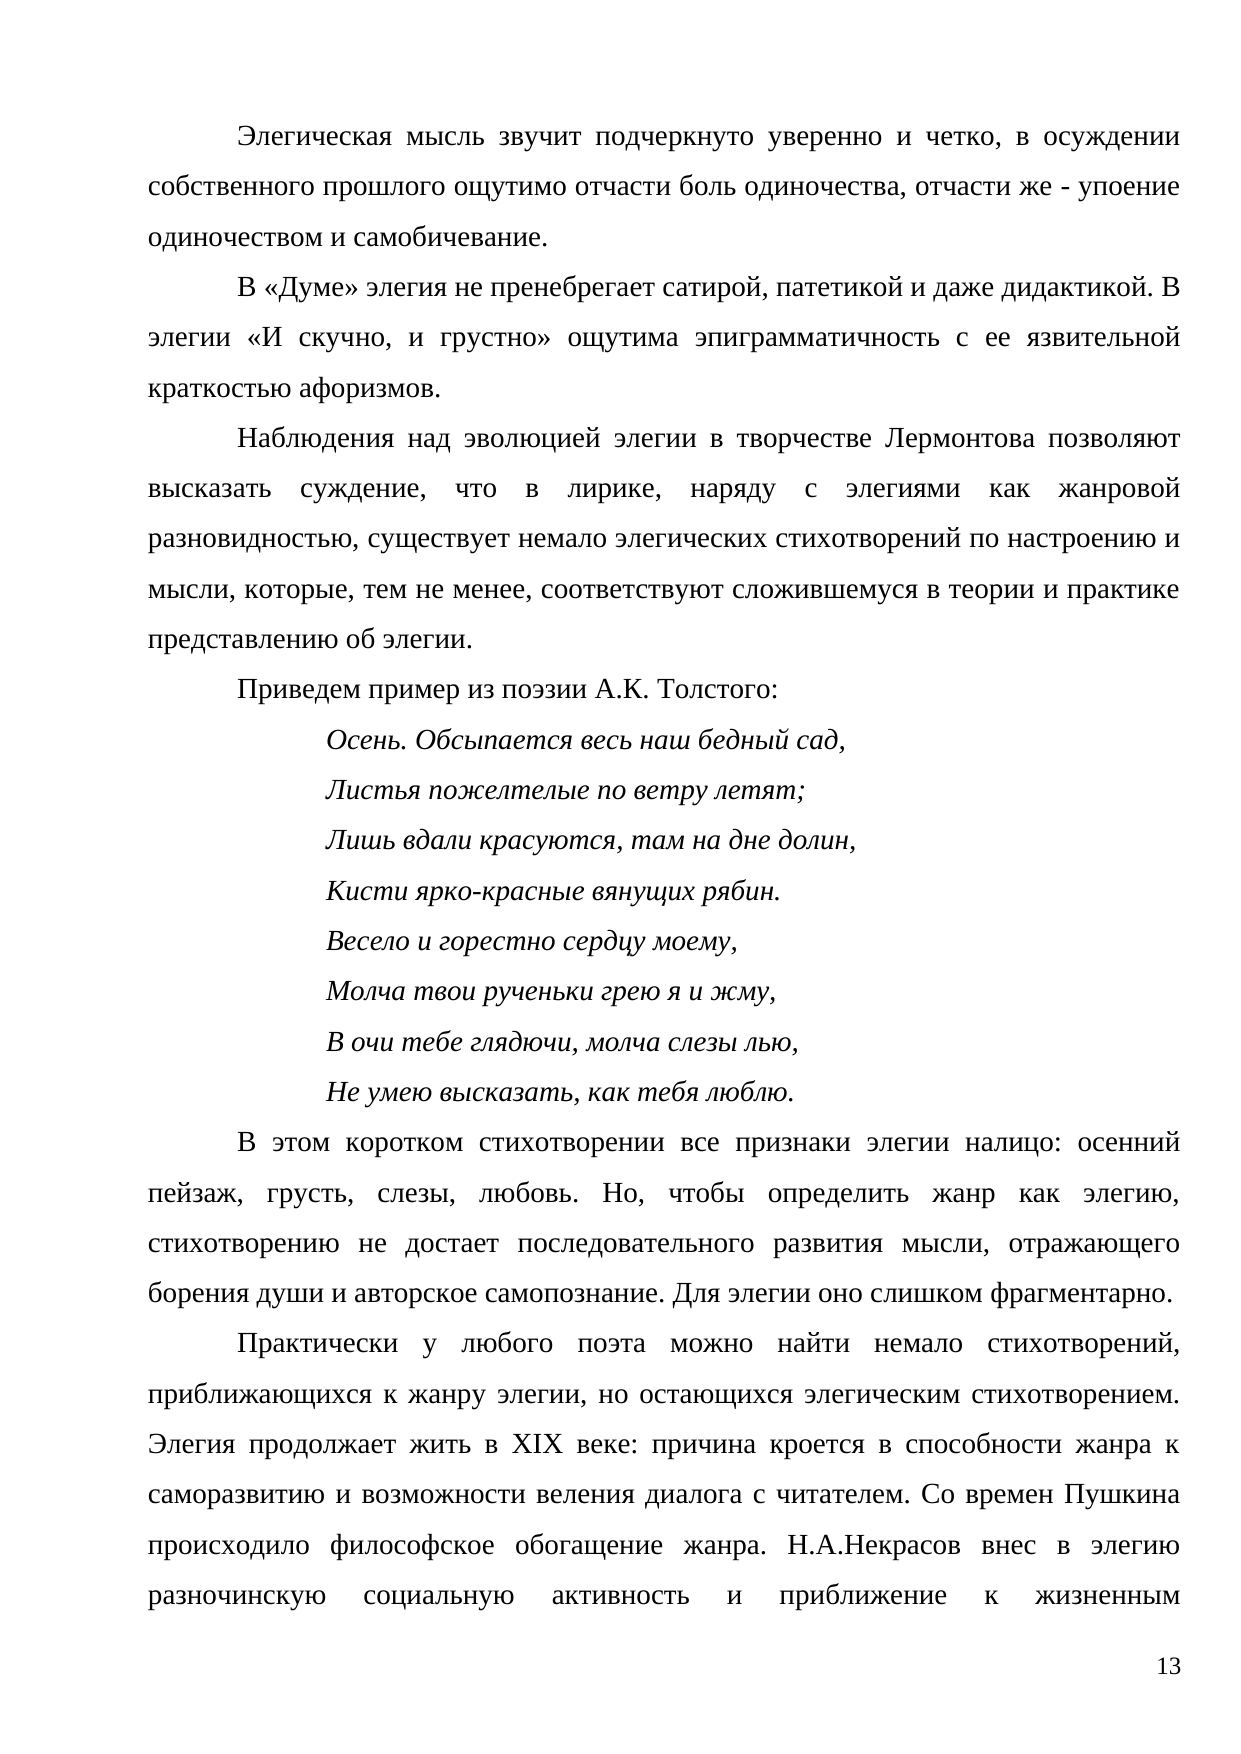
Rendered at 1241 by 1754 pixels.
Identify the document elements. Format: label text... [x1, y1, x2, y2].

text Молча твои рученьки грею я и жму, [148, 973, 1181, 1007]
text В этом коротком стихотворении все признаки элегии налицо: осенний пейзаж, грусть, слезы, любовь. Но, чтобы определить жанр как элегию, стихотворению не достает последовательного развития мысли, отражающего борения души и авторское самопознание. Для элегии оно слишком фрагментарно. [148, 1124, 1181, 1309]
text Не умею высказать, как тебя люблю. [148, 1074, 1181, 1108]
text Весело и горестно сердцу моему, [148, 923, 1181, 957]
text Кисти ярко-красные вянущих рябин. [148, 873, 1181, 906]
text Наблюдения над эволюцией элегии в творчестве Лермонтова позволяют высказать суждение, что в лирике, наряду с элегиями как жанровой разновидностью, существует немало элегических стихотворений по настроению и мысли, которые, тем не менее, соответствуют сложившемуся в теории и практике представлению об элегии. [148, 420, 1181, 655]
text Осень. Обсыпается весь наш бедный сад, [148, 722, 1181, 755]
text Элегическая мысль звучит подчеркнуто уверенно и четко, в осуждении собственного прошлого ощутимо отчасти боль одиночества, отчасти же - упоение одиночеством и самобичевание. [148, 118, 1181, 252]
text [148, 1326, 1181, 1611]
text Приведем пример из поэзии А.К. Толстого: [148, 672, 1181, 705]
text Листья пожелтелые по ветру летят; [148, 772, 1181, 806]
text Лишь вдали красуются, там на дне долин, [148, 822, 1181, 856]
text В очи тебе глядючи, молча слезы лью, [148, 1024, 1181, 1057]
text В «Думе» элегия не пренебрегает сатирой, патетикой и даже дидактикой. В элегии «И скучно, и грустно» ощутима эпиграмматичность с ее язвительной краткостью афоризмов. [148, 269, 1181, 403]
